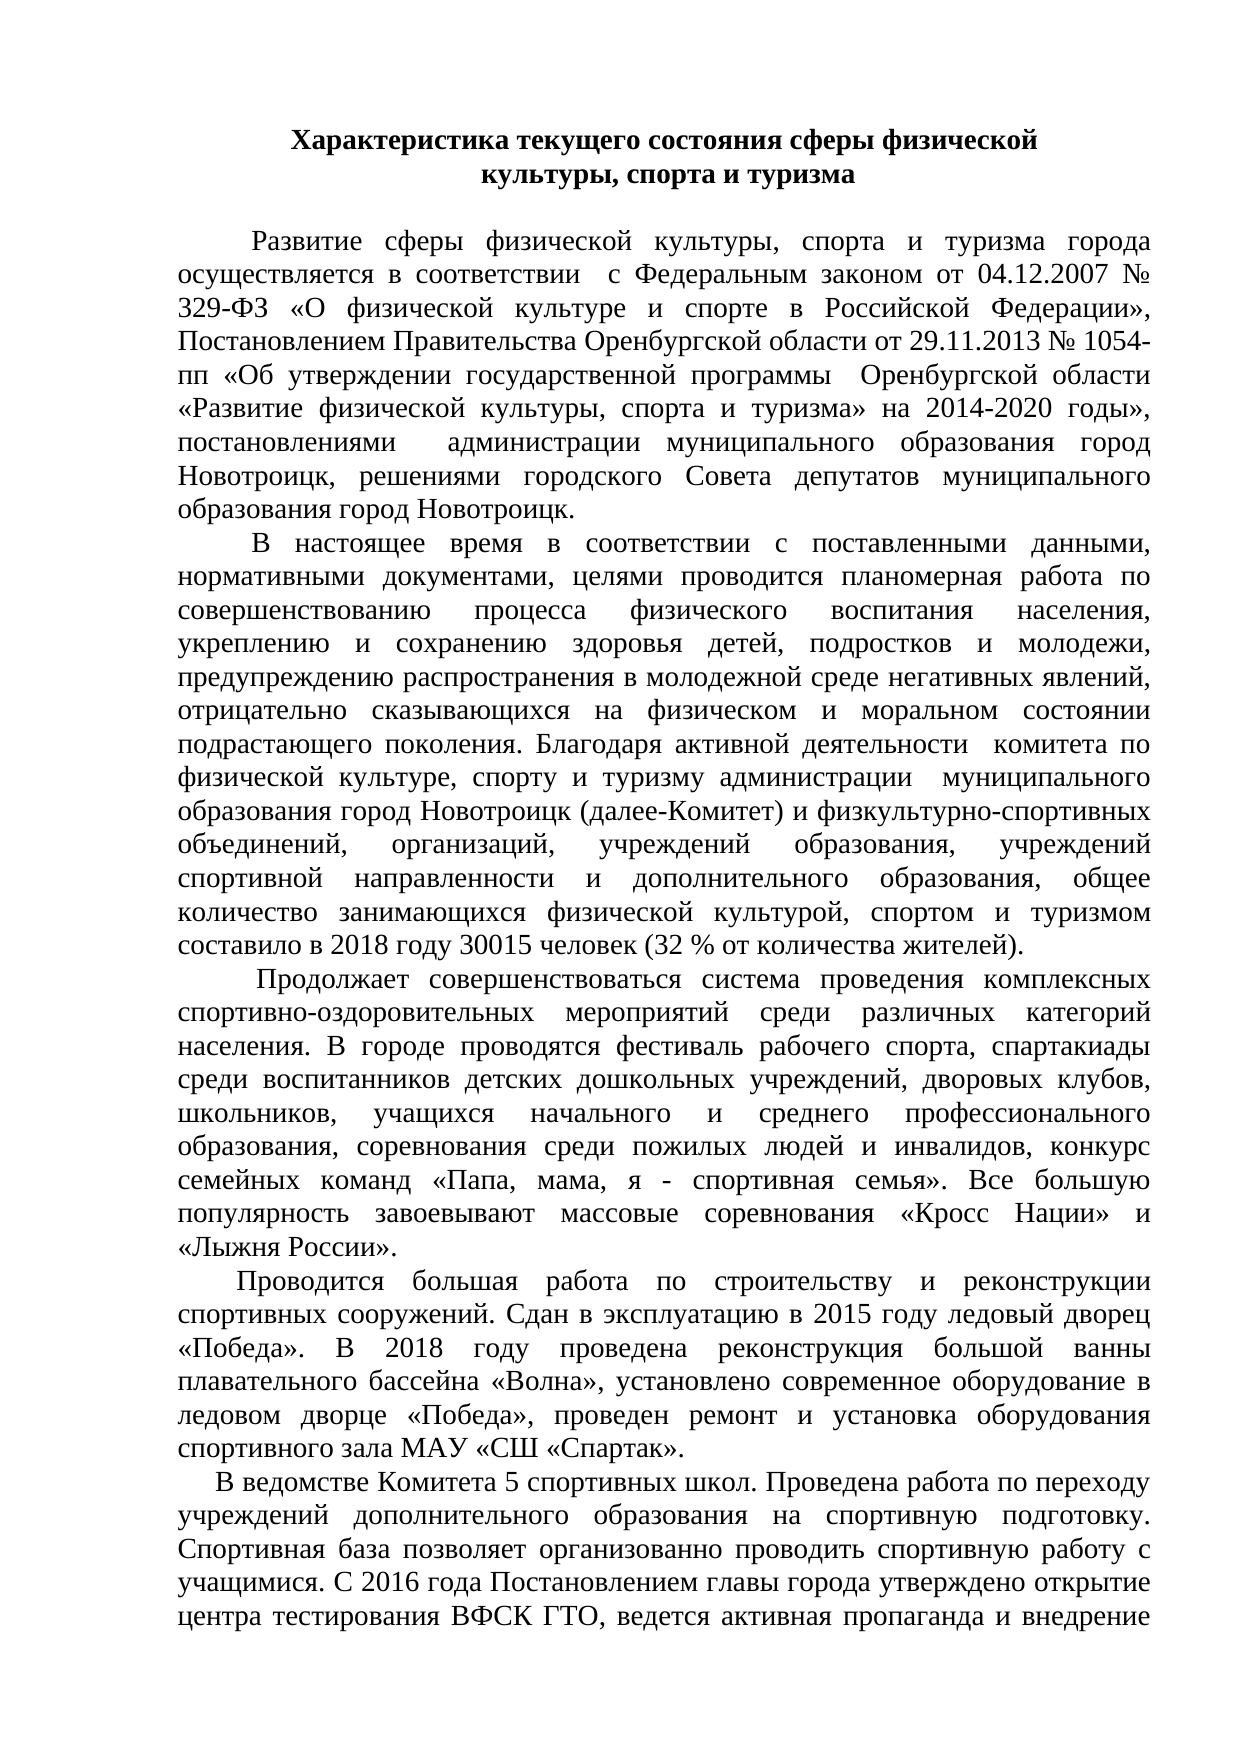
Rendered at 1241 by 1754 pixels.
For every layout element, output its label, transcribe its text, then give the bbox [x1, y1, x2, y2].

text В настоящее время в соответствии с поставленными данными, нормативными документами, целями проводится планомерная работа по совершенствованию процесса физического воспитания населения, укреплению и сохранению здоровья детей, подростков и молодежи, предупреждению распространения в молодежной среде негативных явлений, отрицательно сказывающихся на физическом и моральном состоянии подрастающего поколения. Благодаря активной деятельности комитета по физической культуре, спорту и туризму администрации муниципального образования город Новотроицк (далее-Комитет) и физкультурно-спортивных объединений, организаций, учреждений образования, учреждений спортивной направленности и дополнительного образования, общее количество занимающихся физической культурой, спортом и туризмом составило в 2018 году 30015 человек (32 % от количества жителей). [177, 525, 1152, 961]
text Продолжает совершенствоваться система проведения комплексных спортивно-оздоровительных мероприятий среди различных категорий населения. В городе проводятся фестиваль рабочего спорта, спартакиады среди воспитанников детских дошкольных учреждений, дворовых клубов, школьников, учащихся начального и среднего профессионального образования, соревнования среди пожилых людей и инвалидов, конкурс семейных команд «Папа, мама, я - спортивная семья». Все большую популярность завоевывают массовые соревнования «Кросс Нации» и «Лыжня России». [177, 961, 1152, 1263]
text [177, 1464, 1152, 1632]
text культуры, спорта и туризма [177, 156, 1152, 189]
text Характеристика текущего состояния сферы физической [177, 122, 1152, 156]
text Проводится большая работа по строительству и реконструкции спортивных сооружений. Сдан в эксплуатацию в 2015 году ледовый дворец «Победа». В 2018 году проведена реконструкция большой ванны плавательного бассейна «Волна», установлено современное оборудование в ледовом дворце «Победа», проведен ремонт и установка оборудования спортивного зала МАУ «СШ «Спартак». [177, 1263, 1152, 1464]
text Развитие сферы физической культуры, спорта и туризма города осуществляется в соответствии с Федеральным законом от 04.12.2007 № 329-ФЗ «О физической культуре и спорте в Российской Федерации», Постановлением Правительства Оренбургской области от 29.11.2013 № 1054-пп «Об утверждении государственной программы Оренбургской области «Развитие физической культуры, спорта и туризма» на 2014-2020 годы», постановлениями администрации муниципального образования город Новотроицк, решениями городского Совета депутатов муниципального образования город Новотроицк. [177, 223, 1152, 525]
